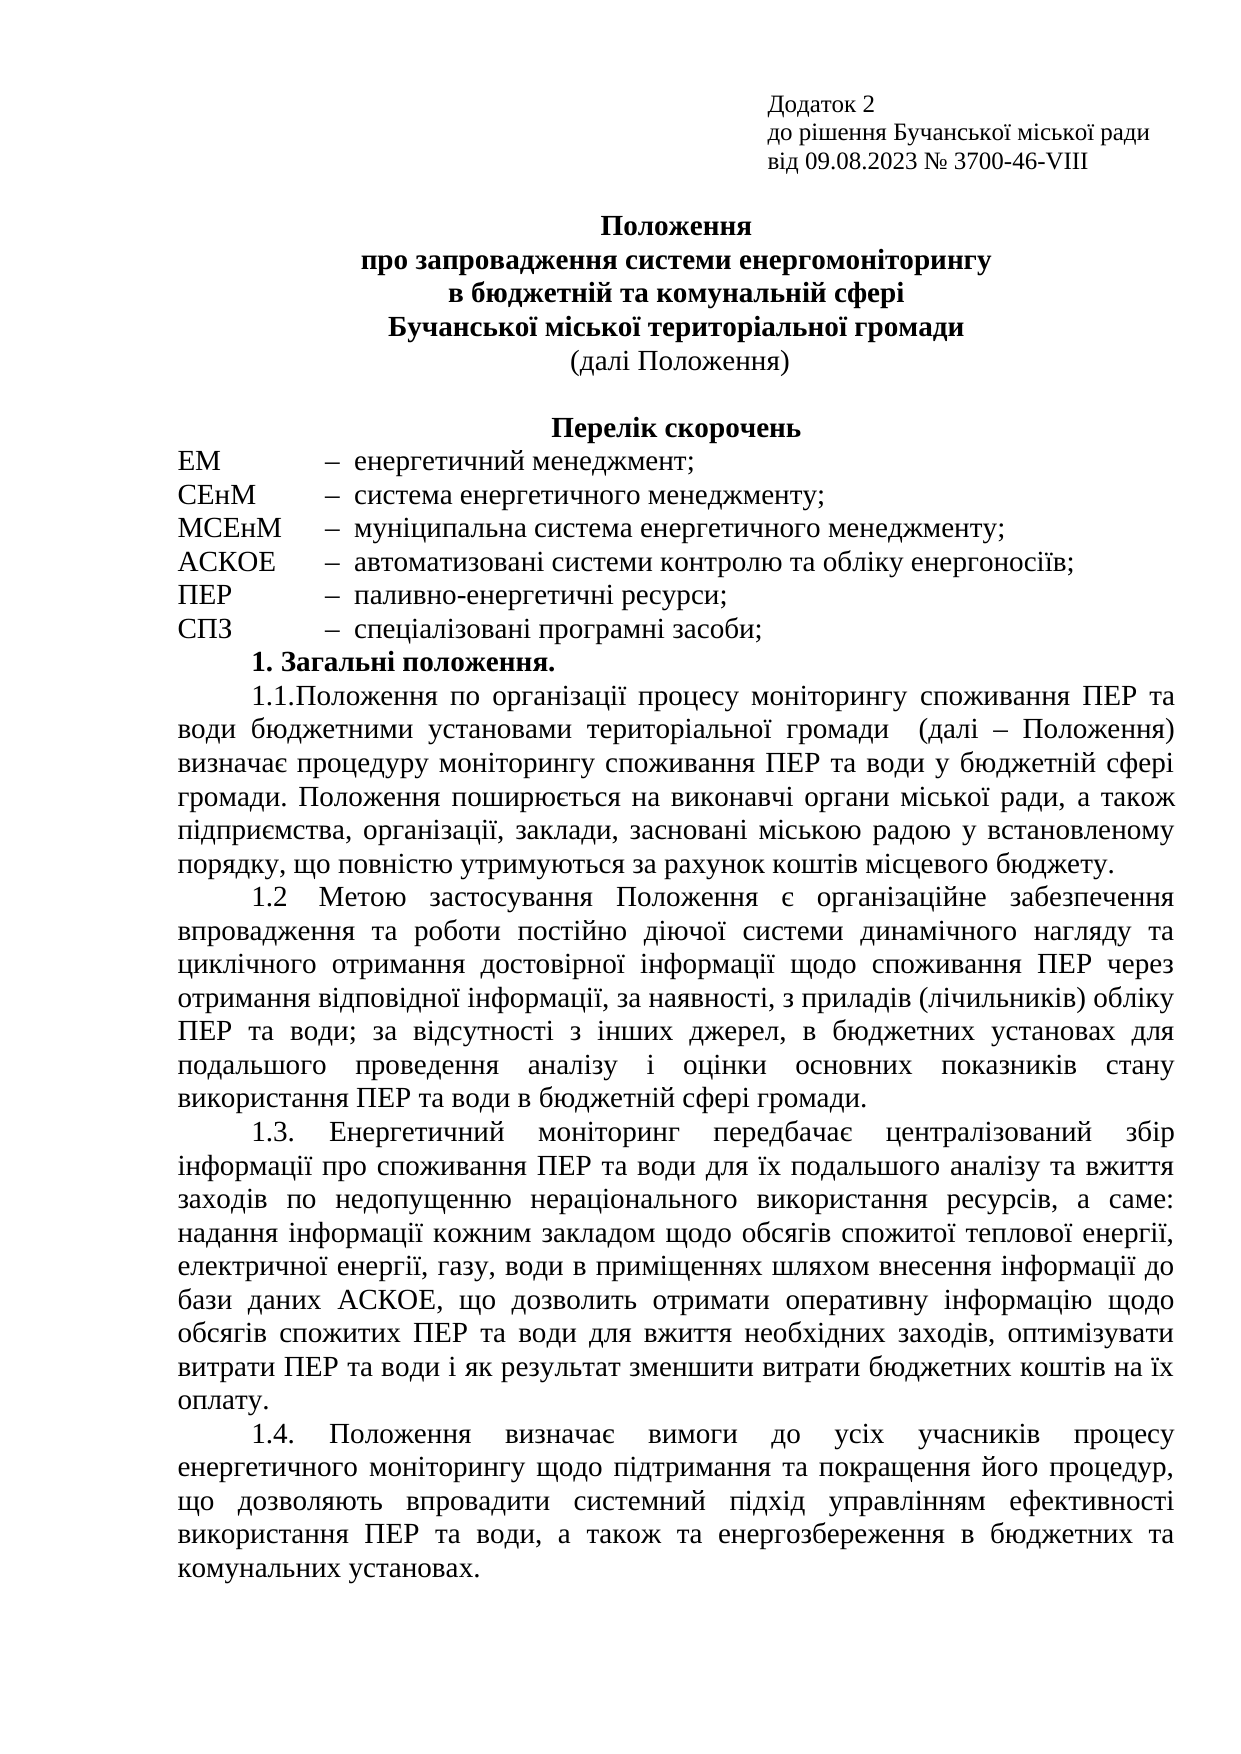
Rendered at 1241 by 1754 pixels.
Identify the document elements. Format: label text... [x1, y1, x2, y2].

text Перелік скорочень [177, 410, 1175, 443]
list Положення визначає вимоги до усіх учасників процесу енергетичного моніторингу щодо підтримання та покращення його процедур, що дозволяють впровадити системний підхід управлінням ефективності використання ПЕР та води, а також та енергозбереження в бюджетних та комунальних установах. [177, 1416, 1175, 1584]
text в бюджетній та комунальній сфері [177, 276, 1175, 309]
list Енергетичний моніторинг передбачає централізований збір інформації про споживання ПЕР та води для їх подальшого аналізу та вжиття заходів по недопущенню нераціонального використання ресурсів, а саме: надання інформації кожним закладом щодо обсягів спожитої теплової енергії, електричної енергії, газу, води в приміщеннях шляхом внесення інформації до бази даних АСКОЕ, що дозволить отримати оперативну інформацію щодо обсягів спожитих ПЕР та води для вжиття необхідних заходів, оптимізувати витрати ПЕР та води і як результат зменшити витрати бюджетних коштів на їх оплату. [177, 1114, 1175, 1416]
text до рішення Бучанської міської ради [767, 117, 1175, 146]
text від 09.08.2023 № 3700-46-VIII [767, 146, 1175, 175]
text Положення [177, 208, 1175, 242]
text про запровадження системи енергомоніторингу [177, 242, 1175, 276]
text АСКОЕ – автоматизовані системи контролю та обліку енергоносіїв; [177, 544, 1175, 577]
list Загальні положення. [177, 644, 1175, 678]
text Бучанської міської територіальної громади [177, 309, 1175, 343]
text ПЕР – паливно-енергетичні ресурси; [177, 577, 1175, 611]
text СЕнМ – система енергетичного менеджменту; [177, 477, 1175, 510]
list Положення по організації процесу моніторингу споживання ПЕР та води бюджетними установами територіальної громади (далі – Положення) визначає процедуру моніторингу споживання ПЕР та води у бюджетній сфері громади. Положення поширюється на виконавчі органи міської ради, а також підприємства, організації, заклади, засновані міською радою у встановленому порядку, що повністю утримуються за рахунок коштів місцевого бюджету. [177, 678, 1175, 879]
text МСЕнМ – муніципальна система енергетичного менеджменту; [177, 510, 1175, 544]
text (далі Положення) [177, 343, 1175, 376]
text Додаток 2 [767, 89, 1175, 117]
list Метою застосування Положення є організаційне забезпечення впровадження та роботи постійно діючої системи динамічного нагляду та циклічного отримання достовірної інформації щодо споживання ПЕР через отримання відповідної інформації, за наявності, з приладів (лічильників) обліку ПЕР та води; за відсутності з інших джерел, в бюджетних установах для подальшого проведення аналізу і оцінки основних показників стану використання ПЕР та води в бюджетній сфері громади. [177, 879, 1175, 1114]
text ЕМ – енергетичний менеджмент; [177, 443, 1175, 477]
text СПЗ – спеціалізовані програмні засоби; [177, 611, 1175, 644]
